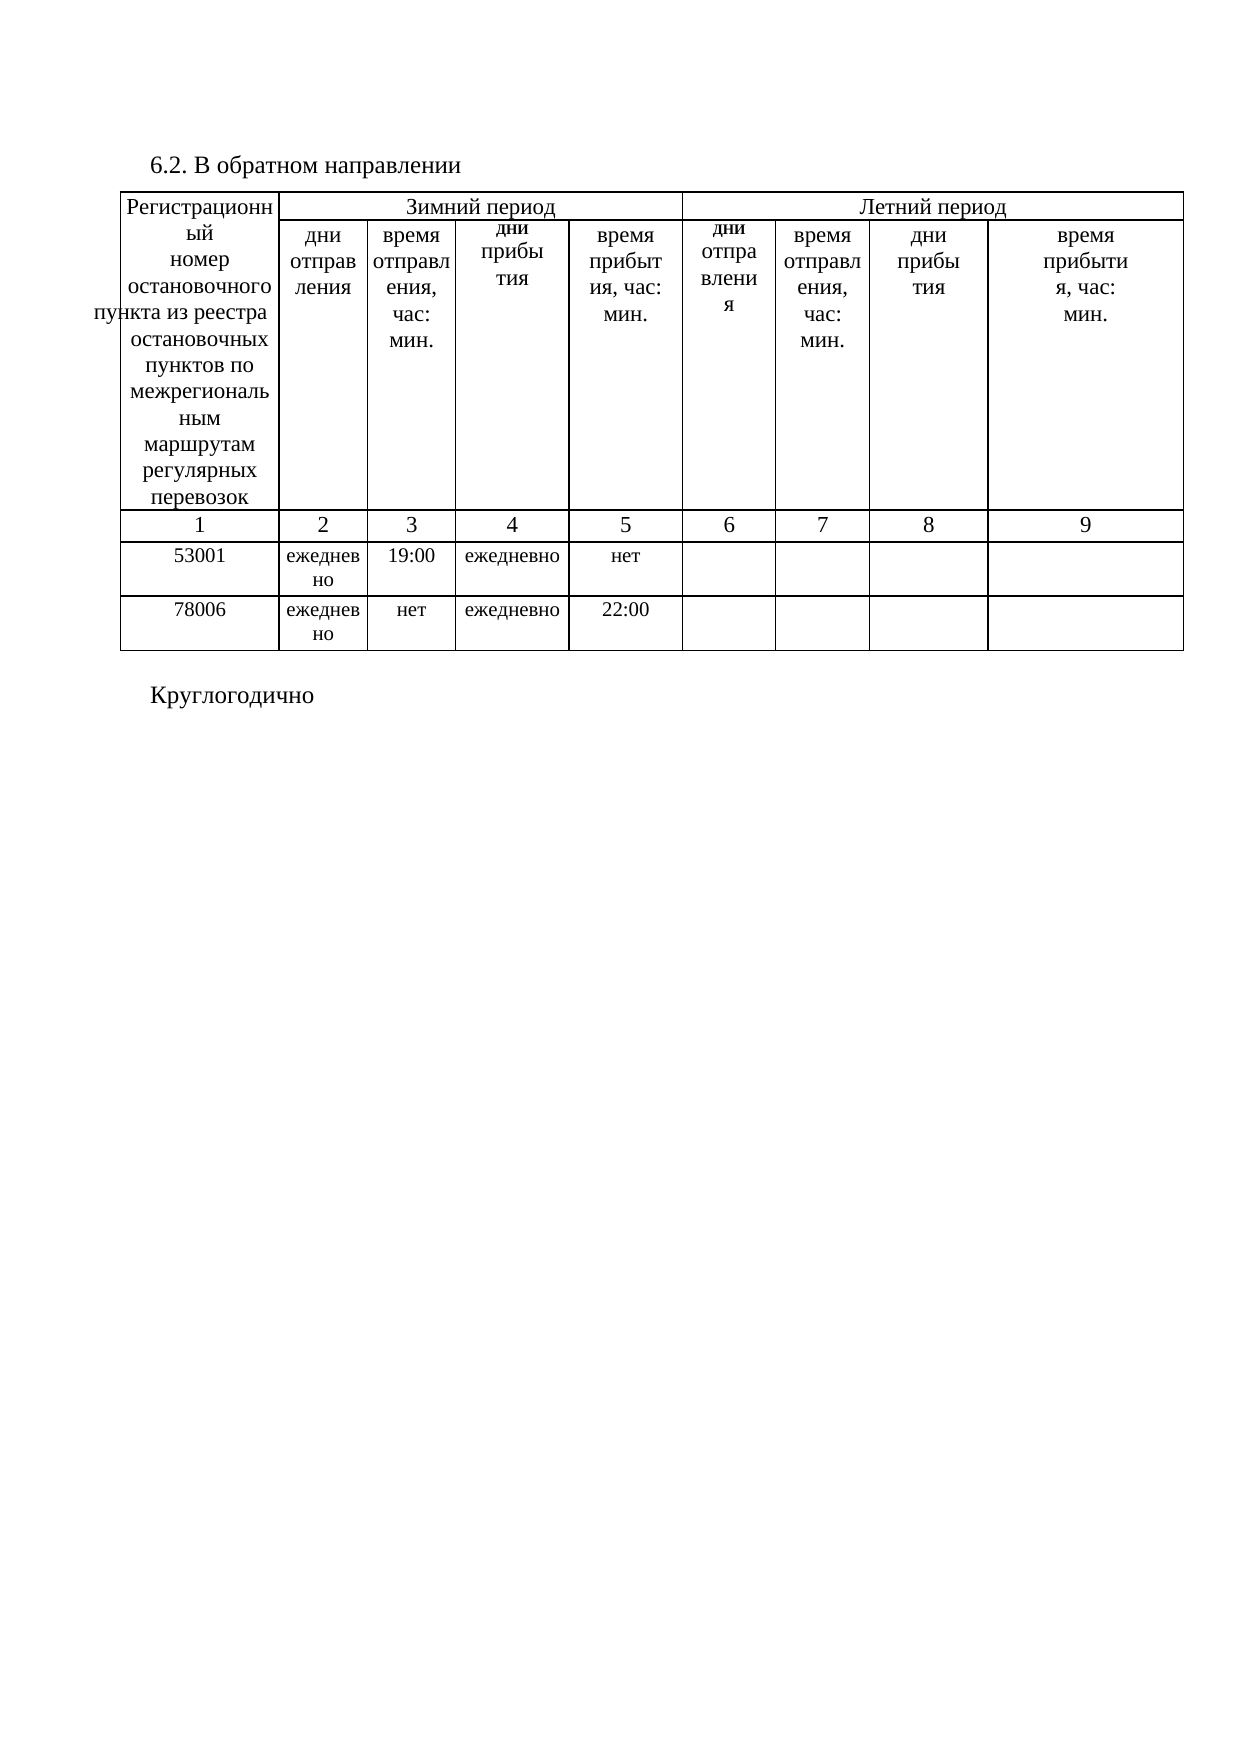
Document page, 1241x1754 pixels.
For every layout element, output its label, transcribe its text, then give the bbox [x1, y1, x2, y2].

table_cell [989, 597, 1183, 650]
table_cell нет [570, 543, 682, 595]
table_cell [776, 543, 869, 595]
table_cell 22:00 [570, 597, 682, 650]
table_cell ДНИ прибы тия [456, 221, 568, 509]
table_cell время отправл ения, час: мин. [368, 221, 455, 509]
table_cell 6 [683, 511, 775, 541]
table_cell нет [368, 597, 455, 650]
table_cell дни отправ ления [280, 221, 367, 509]
table_cell время отправл ения, час: мин. [776, 221, 869, 509]
table_cell [989, 543, 1183, 595]
table_cell 4 [456, 511, 568, 541]
table_cell 7 [776, 511, 869, 541]
table_cell ежедневно [456, 543, 568, 595]
table_cell время прибыти я, час: мин. [989, 221, 1183, 509]
table_cell [776, 597, 869, 650]
table_header Регистрационный номер остановочного пункта из реестра остановочных пунктов по межрегиональным маршрутам регулярных перевозок [121, 193, 278, 509]
table_cell [683, 543, 775, 595]
table_cell дни прибы тия [870, 221, 987, 509]
table_cell 5 [570, 511, 682, 541]
table_cell ежедневно [280, 543, 367, 595]
table_header Зимний период [280, 193, 682, 219]
table_cell ежедневно [280, 597, 367, 650]
table_cell 53001 [121, 543, 278, 595]
table_header Летний период [683, 193, 1183, 219]
table_cell 19:00 [368, 543, 455, 595]
table_cell 9 [989, 511, 1183, 541]
table_cell ежедневно [456, 597, 568, 650]
table_cell 78006 [121, 597, 278, 650]
table_cell 8 [870, 511, 987, 541]
table_cell ДНИ отпра влени я [683, 221, 775, 509]
table_cell время прибыт ия, час: мин. [570, 221, 682, 509]
table_cell 3 [368, 511, 455, 541]
table_cell [870, 597, 987, 650]
text 6.2. В обратном направлении [150, 150, 1090, 179]
table_cell [870, 543, 987, 595]
table_cell [683, 597, 775, 650]
table_cell 2 [280, 511, 367, 541]
table_cell 1 [121, 511, 278, 541]
text Круглогодично [150, 680, 1090, 709]
